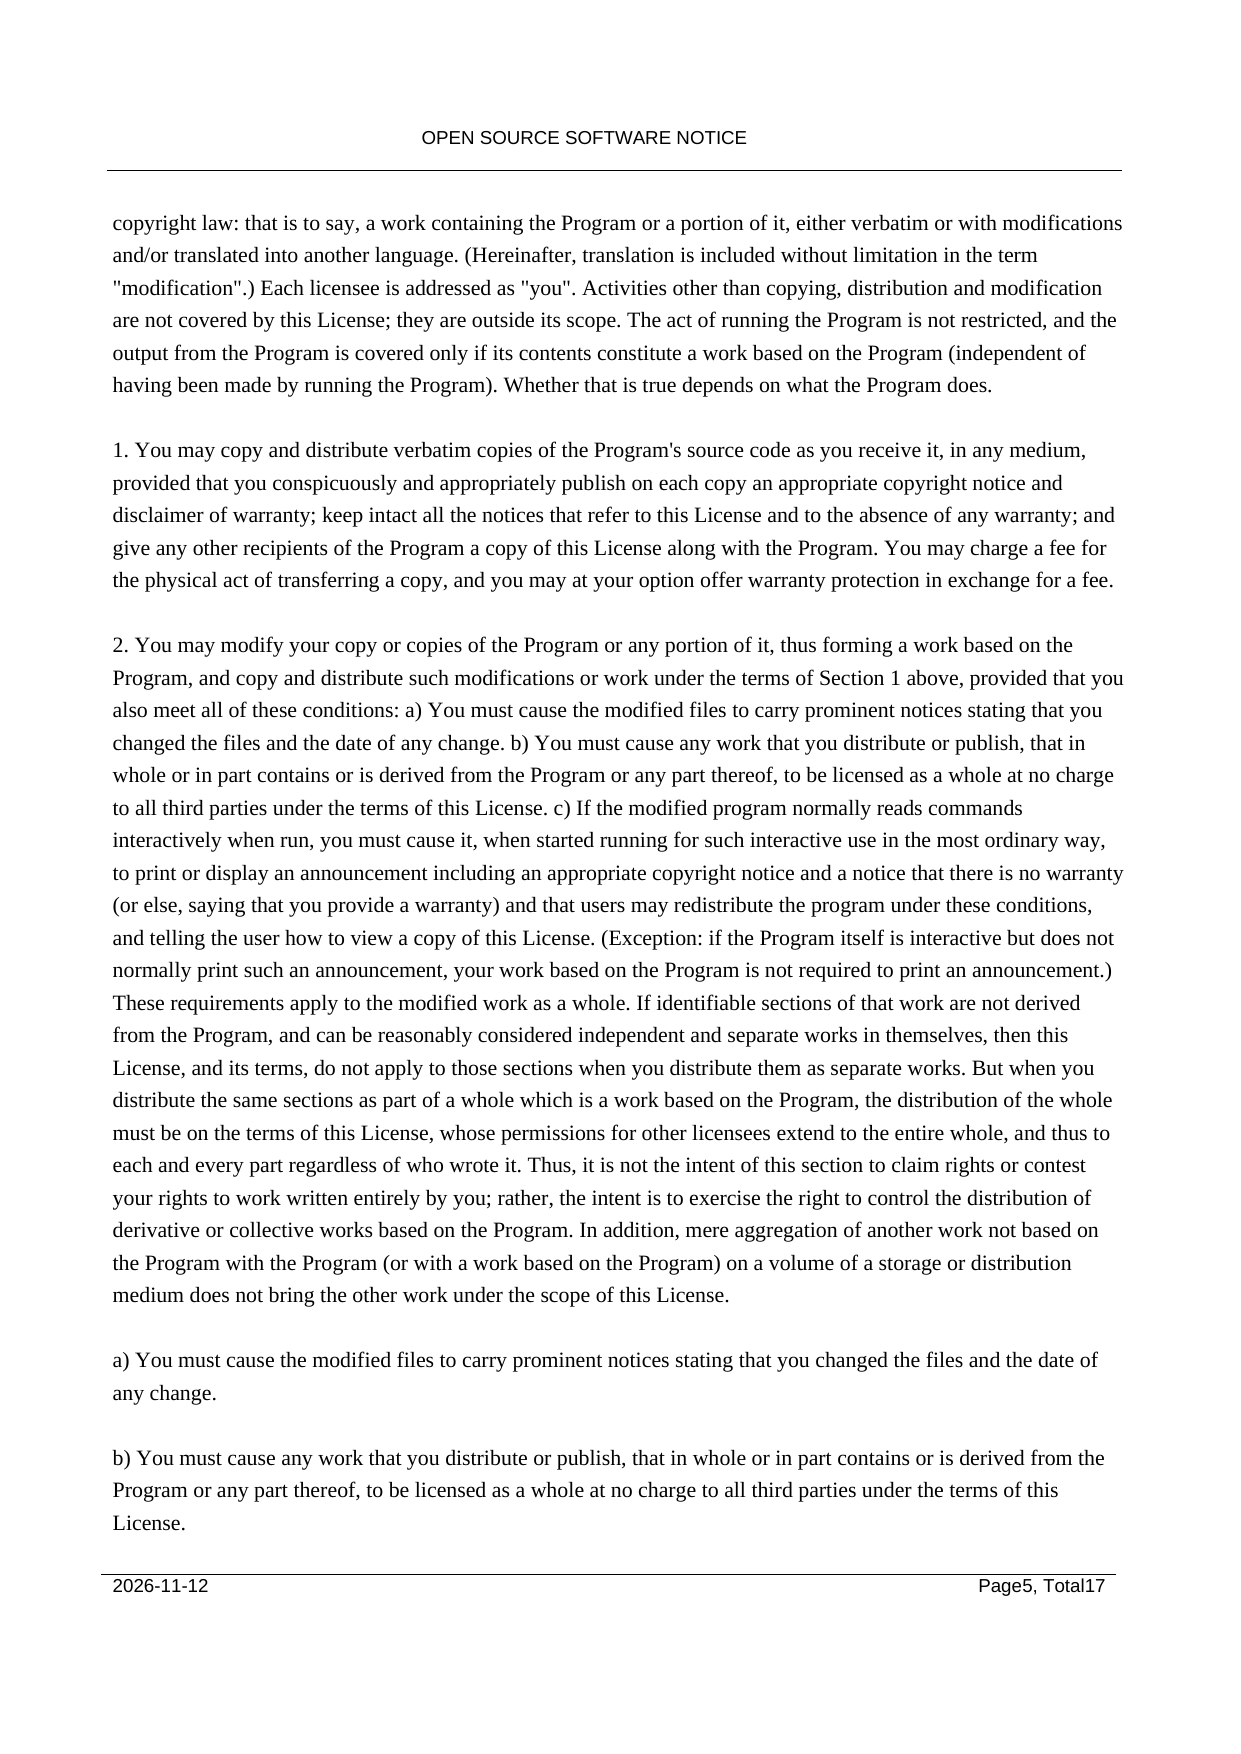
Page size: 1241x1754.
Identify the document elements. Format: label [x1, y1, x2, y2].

text [112, 206, 1128, 1539]
